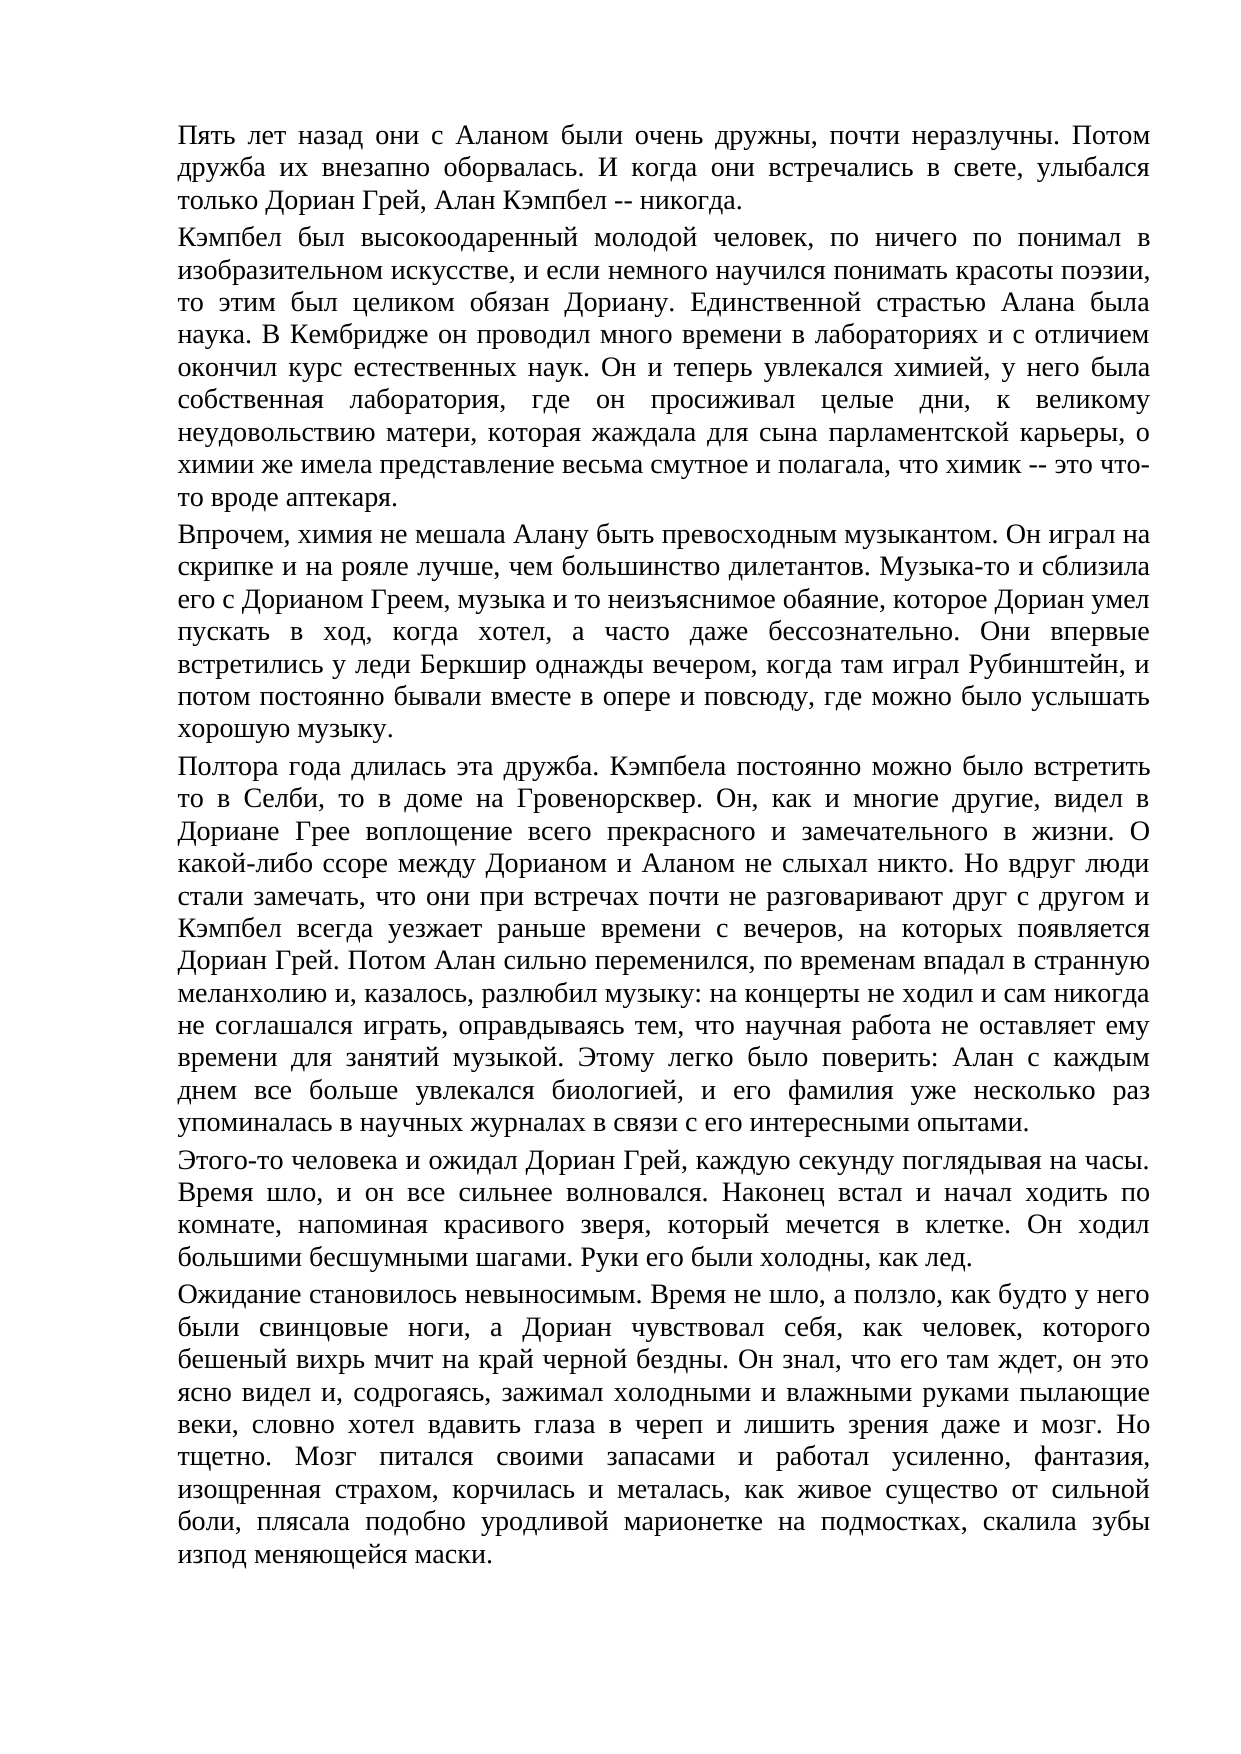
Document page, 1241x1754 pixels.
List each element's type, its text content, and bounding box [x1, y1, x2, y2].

text Ожидание становилось невыносимым. Время не шло, а ползло, как будто у него были свинцовые ноги, а Дориан чувствовал себя, как человек, которого бешеный вихрь мчит на край черной бездны. Он знал, что его там ждет, он это ясно видел и, содрогаясь, зажимал холодными и влажными руками пылающие веки, словно хотел вдавить глаза в череп и лишить зрения даже и мозг. Но тщетно. Мозг питался своими запасами и работал усиленно, фантазия, изощренная страхом, корчилась и металась, как живое существо от сильной боли, плясала подобно уродливой марионетке на подмостках, скалила зубы изпод меняющейся маски. [177, 1277, 1152, 1569]
text Кэмпбел был высокоодаренный молодой человек, по ничего по понимал в изобразительном искусстве, и если немного научился понимать красоты поэзии, то этим был целиком обязан Дориану. Единственной страстью Алана была наука. В Кембридже он проводил много времени в лабораториях и с отличием окончил курс естественных наук. Он и теперь увлекался химией, у него была собственная лаборатория, где он просиживал целые дни, к великому неудовольствию матери, которая жаждала для сына парламентской карьеры, о химии же имела представление весьма смутное и полагала, что химик -- это что-то вроде аптекаря. [177, 220, 1152, 512]
text Впрочем, химия не мешала Алану быть превосходным музыкантом. Он играл на скрипке и на рояле лучше, чем большинство дилетантов. Музыка-то и сблизила его с Дорианом Греем, музыка и то неизъяснимое обаяние, которое Дориан умел пускать в ход, когда хотел, а часто даже бессознательно. Они впервые встретились у леди Беркшир однажды вечером, когда там играл Рубинштейн, и потом постоянно бывали вместе в опере и повсюду, где можно было услышать хорошую музыку. [177, 517, 1152, 744]
text Этого-то человека и ожидал Дориан Грей, каждую секунду поглядывая на часы. Время шло, и он все сильнее волновался. Наконец встал и начал ходить по комнате, напоминая красивого зверя, который мечется в клетке. Он ходил большими бесшумными шагами. Руки его были холодны, как лед. [177, 1143, 1152, 1272]
text Полтора года длилась эта дружба. Кэмпбела постоянно можно было встретить то в Селби, то в доме на Гровенорсквер. Он, как и многие другие, видел в Дориане Грее воплощение всего прекрасного и замечательного в жизни. О какой-либо ссоре между Дорианом и Аланом не слыхал никто. Но вдруг люди стали замечать, что они при встречах почти не разговаривают друг с другом и Кэмпбел всегда уезжает раньше времени с вечеров, на которых появляется Дориан Грей. Потом Алан сильно переменился, по временам впадал в странную меланхолию и, казалось, разлюбил музыку: на концерты не ходил и сам никогда не соглашался играть, оправдываясь тем, что научная работа не оставляет ему времени для занятий музыкой. Этому легко было поверить: Алан с каждым днем все больше увлекался биологией, и его фамилия уже несколько раз упоминалась в научных журналах в связи с его интересными опытами. [177, 749, 1152, 1138]
text Пять лет назад они с Аланом были очень дружны, почти неразлучны. Потом дружба их внезапно оборвалась. И когда они встречались в свете, улыбался только Дориан Грей, Алан Кэмпбел -- никогда. [177, 118, 1152, 215]
